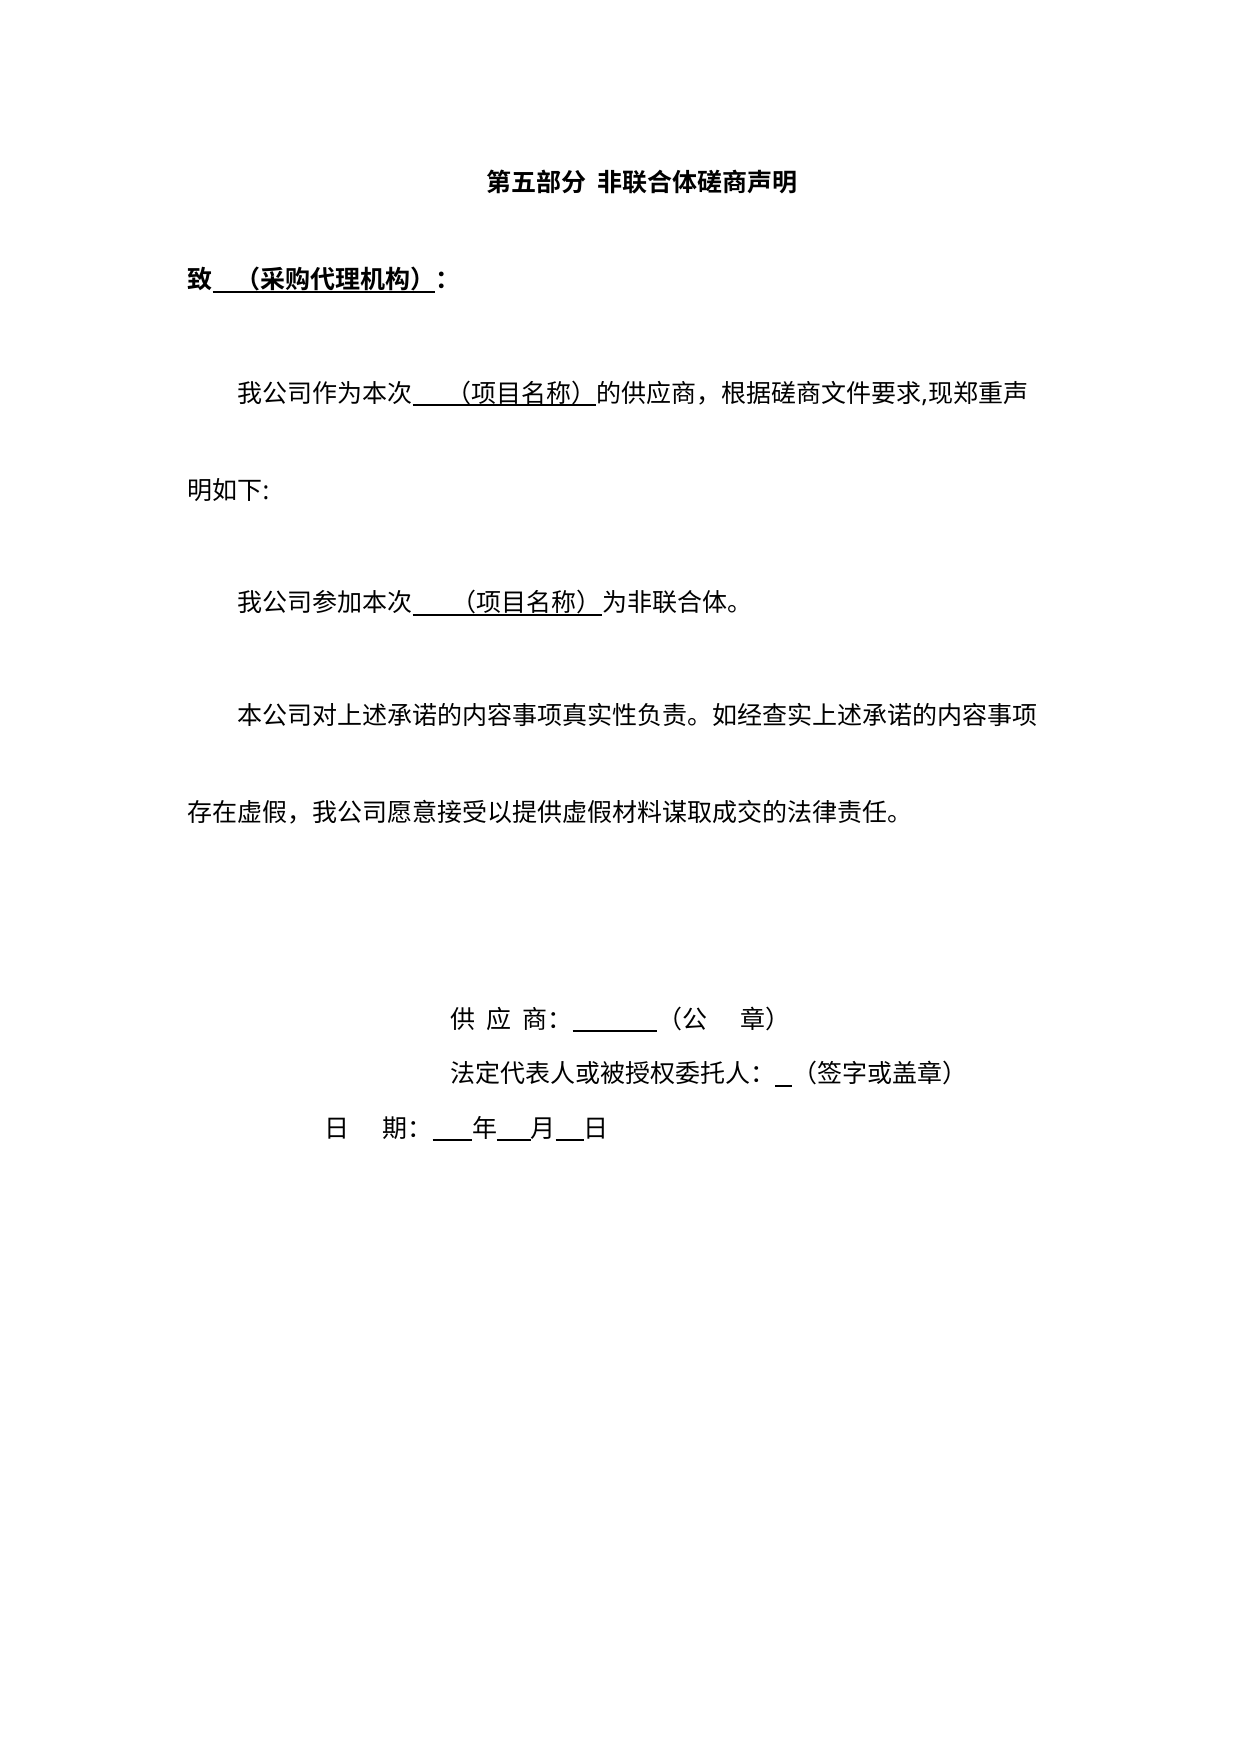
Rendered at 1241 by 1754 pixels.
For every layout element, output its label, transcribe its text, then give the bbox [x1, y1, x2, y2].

text 我公司作为本次 （项目名称）的供应商，根据磋商文件要求,现郑重声明如下: [187, 359, 1053, 521]
text 我公司参加本次 （项目名称）为非联合体。 [187, 568, 1053, 633]
text 日 期： 年 月 日 [187, 1108, 1053, 1144]
text 第五部分 非联合体磋商声明 [231, 162, 1053, 198]
text 致 （采购代理机构）： [187, 246, 1053, 311]
text 本公司对上述承诺的内容事项真实性负责。如经查实上述承诺的内容事项存在虚假，我公司愿意接受以提供虚假材料谋取成交的法律责任。 [187, 681, 1053, 843]
text 供 应 商： （公 章） [187, 999, 1053, 1036]
text 法定代表人或被授权委托人： （签字或盖章） [187, 1054, 1053, 1090]
